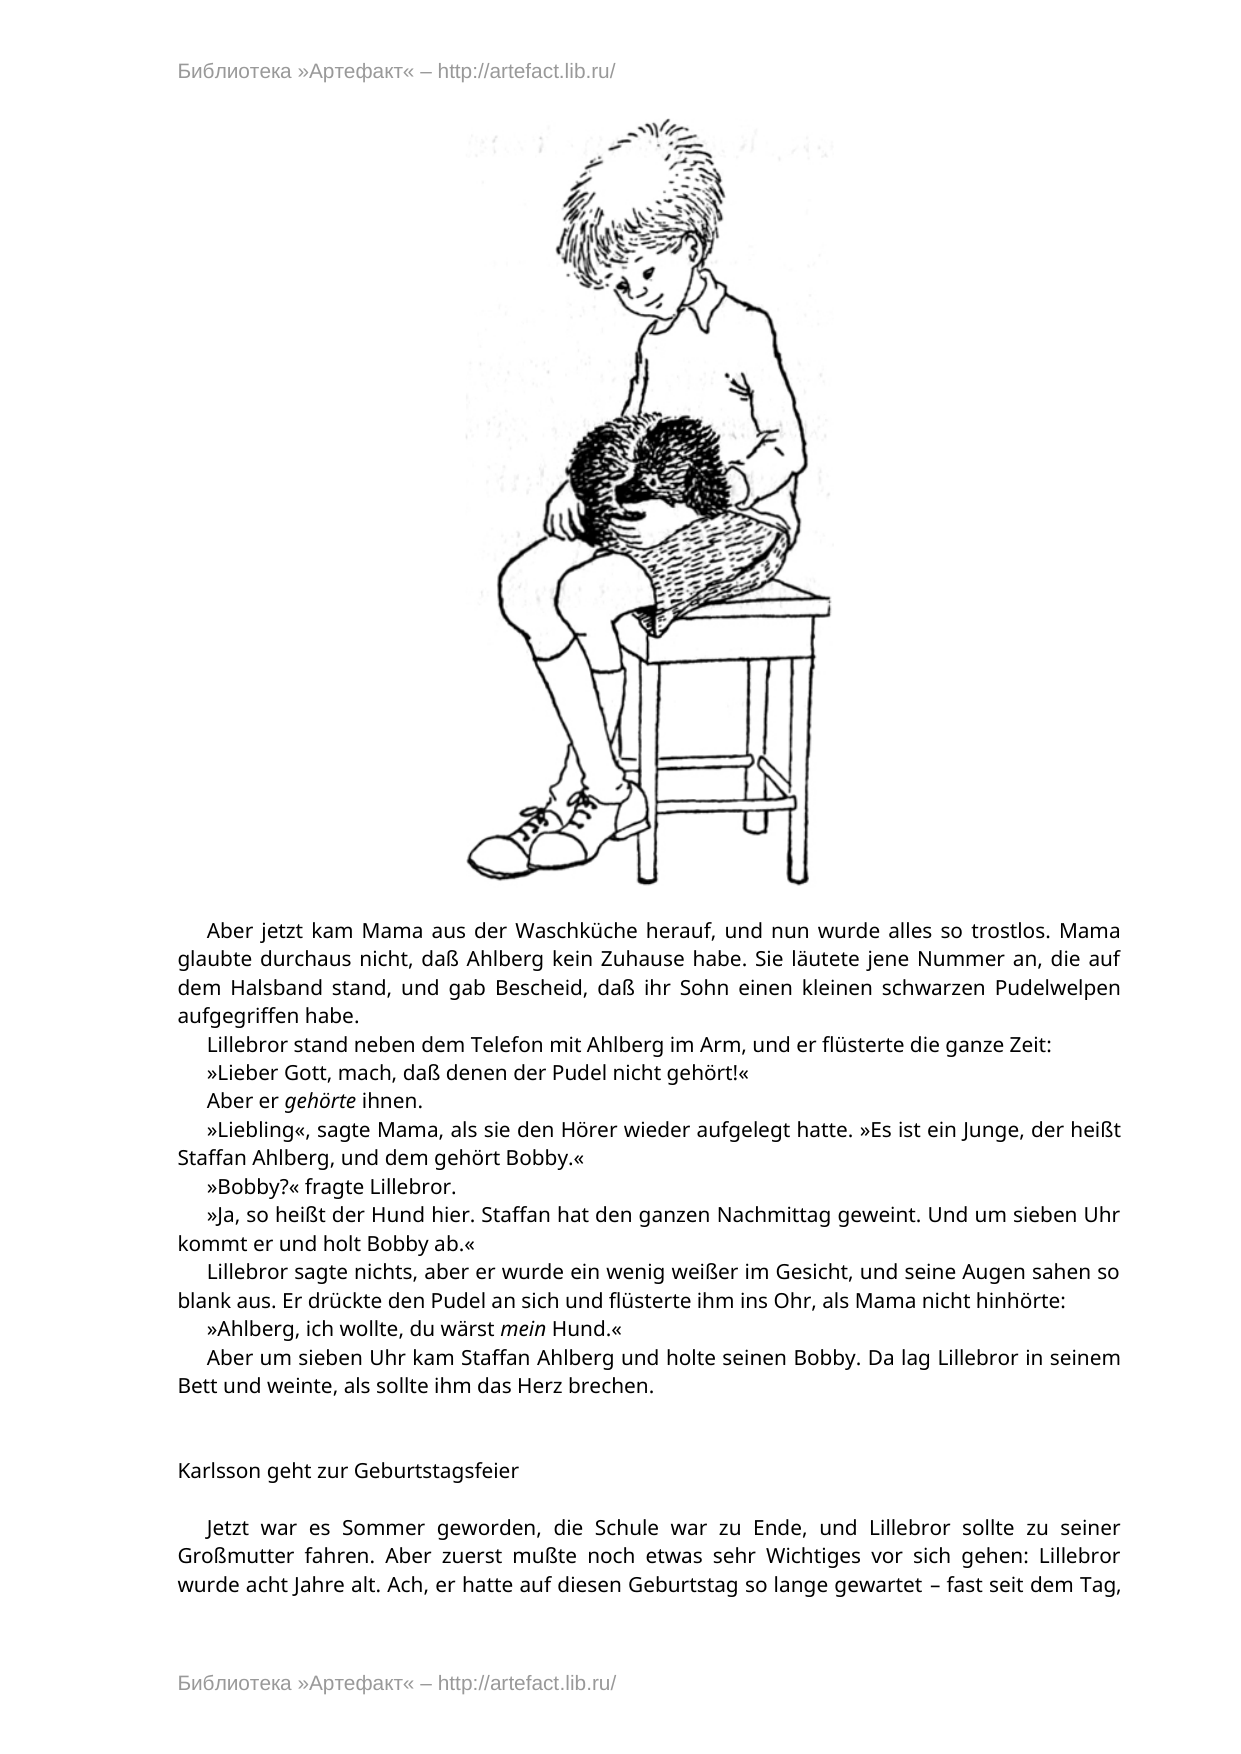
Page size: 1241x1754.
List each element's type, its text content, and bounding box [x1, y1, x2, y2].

picture [465, 118, 834, 888]
text Aber um sieben Uhr kam Staffan Ahlberg und holte seinen Bobby. Da lag Lillebror in seinem Bett und weinte, als sollte ihm das Herz brechen. [177, 1343, 1122, 1399]
text Lillebror stand neben dem Telefon mit Ahlberg im Arm, und er flüsterte die ganze Zeit: [177, 1030, 1122, 1058]
text »Liebling«, sagte Mama, als sie den Hörer wieder aufgelegt hatte. »Es ist ein Junge, der heißt Staffan Ahlberg, und dem gehört Bobby.« [177, 1115, 1122, 1172]
text Lillebror sagte nichts, aber er wurde ein wenig weißer im Gesicht, und seine Augen sahen so blank aus. Er drückte den Pudel an sich und flüsterte ihm ins Ohr, als Mama nicht hinhörte: [177, 1257, 1122, 1314]
text »Lieber Gott, mach, daß denen der Pudel nicht gehört!« [177, 1058, 1122, 1087]
text »Ja, so heißt der Hund hier. Staffan hat den ganzen Nachmittag geweint. Und um sieben Uhr kommt er und holt Bobby ab.« [177, 1200, 1122, 1257]
subtitle Karlsson geht zur Geburtstagsfeier [177, 1456, 1122, 1485]
text »Ahlberg, ich wollte, du wärst mein Hund.« [177, 1314, 1122, 1343]
text Aber er gehörte ihnen. [177, 1087, 1122, 1115]
text Aber jetzt kam Mama aus der Waschküche herauf, und nun wurde alles so trostlos. Mama glaubte durchaus nicht, daß Ahlberg kein Zuhause habe. Sie läutete jene Nummer an, die auf dem Halsband stand, und gab Bescheid, daß ihr Sohn einen kleinen schwarzen Pudelwelpen aufgegriffen habe. [177, 916, 1122, 1030]
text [177, 1513, 1122, 1598]
text »Bobby?« fragte Lillebror. [177, 1172, 1122, 1200]
